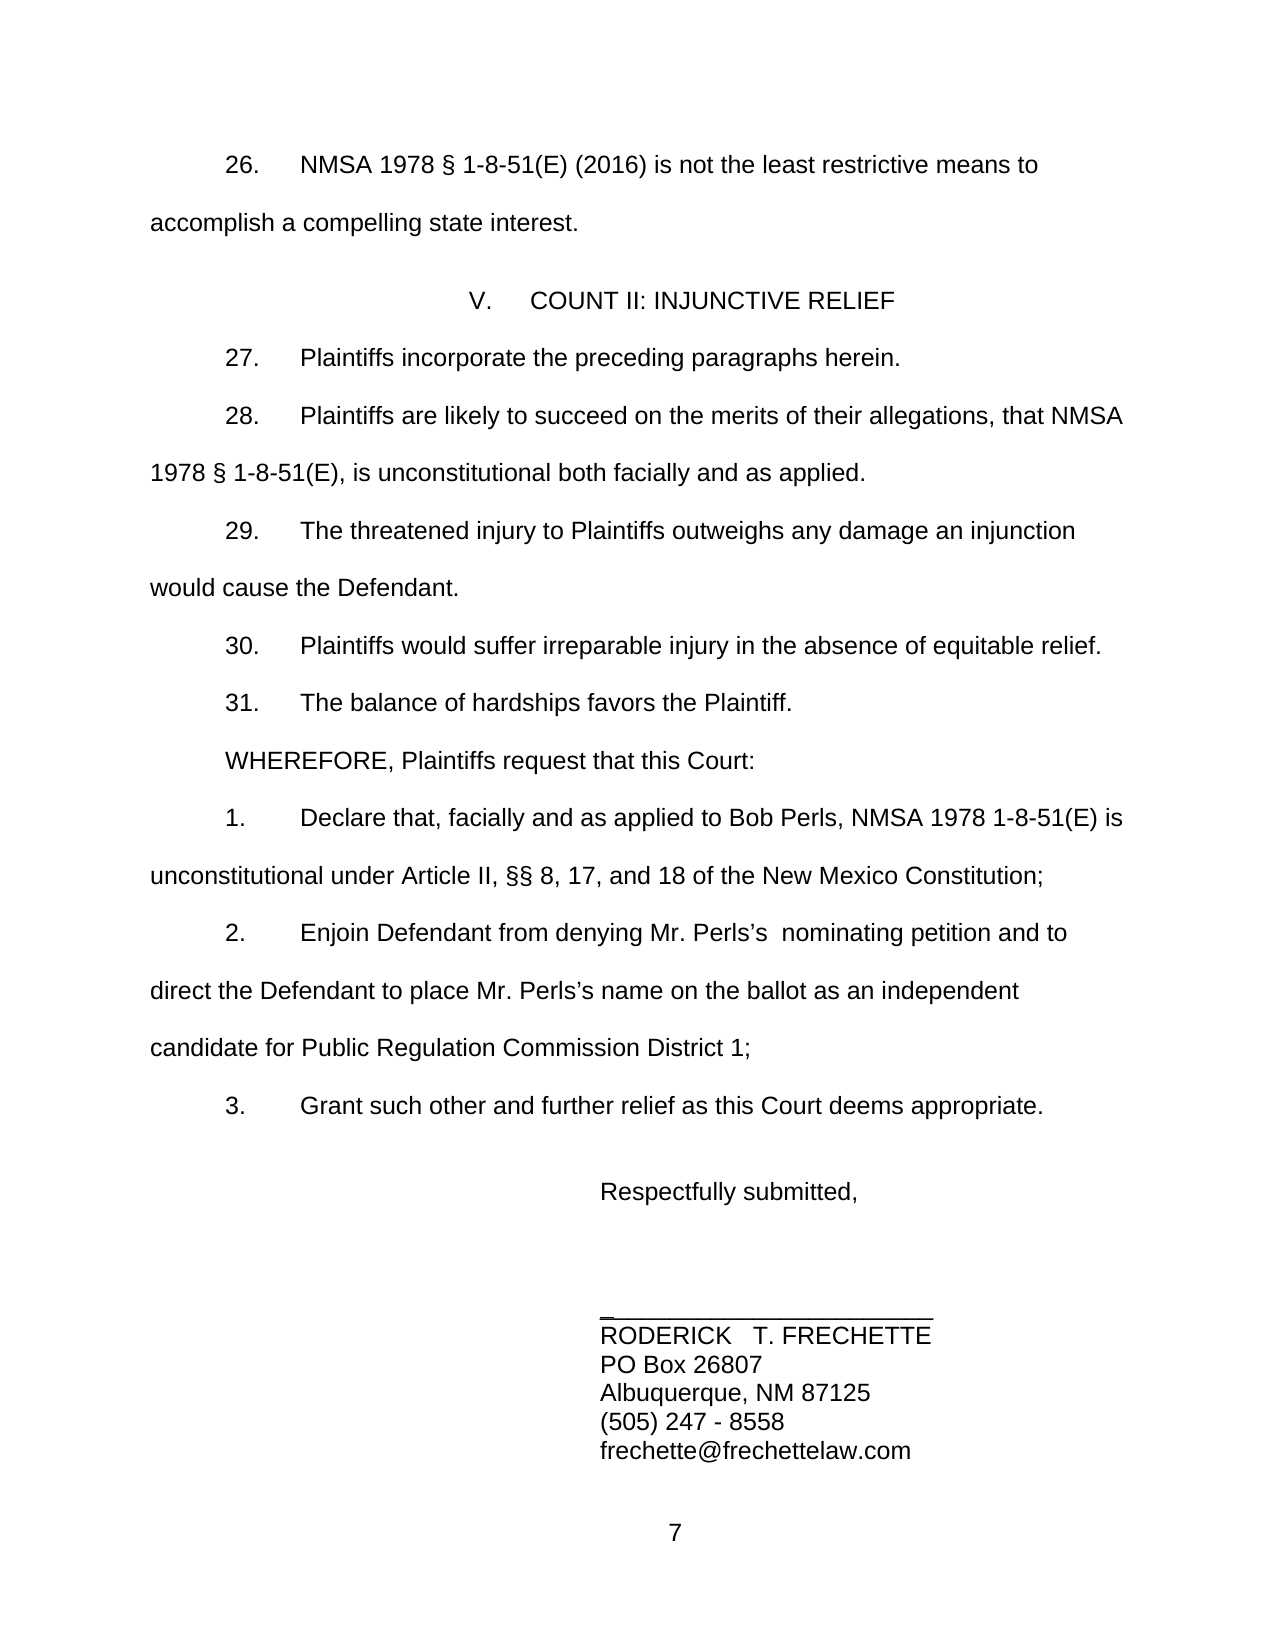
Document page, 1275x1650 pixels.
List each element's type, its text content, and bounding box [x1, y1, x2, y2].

list Declare that, facially and as applied to Bob Perls, NMSA 1978 1-8-51(E) is unconstitutional under Article II, §§ 8, 17, and 18 of the New Mexico Constitution; [150, 803, 1125, 889]
text Plaintiffs would suffer irreparable injury in the absence of equitable relief. [150, 631, 1125, 659]
text The threatened injury to Plaintiffs outweighs any damage an injunction would cause the Defendant. [150, 516, 1125, 602]
text Plaintiffs incorporate the preceding paragraphs herein. [150, 343, 1125, 372]
text frechette@frechettelaw.com [525, 1436, 1125, 1464]
list WHEREFORE, Plaintiffs request that this Court: [225, 746, 1125, 774]
subtitle COUNT II: INJUNCTIVE RELIEF [187, 286, 1125, 314]
text Respectfully submitted, [525, 1177, 1125, 1206]
text (505) 247 - 8558 [525, 1407, 1125, 1436]
text ________________________ [525, 1292, 1125, 1321]
text RODERICK T. FRECHETTE [525, 1321, 1125, 1349]
text Enjoin Defendant from denying Mr. Perls’s nominating petition and to direct the Defendant to place Mr. Perls’s name on the ballot as an independent candidate for Public Regulation Commission District 1; [150, 918, 1125, 1062]
text Plaintiffs are likely to succeed on the merits of their allegations, that NMSA 1978 § 1-8-51(E), is unconstitutional both facially and as applied. [150, 401, 1125, 487]
text PO Box 26807 [525, 1349, 1125, 1378]
text Albuquerque, NM 87125 [525, 1378, 1125, 1407]
text NMSA 1978 § 1-8-51(E) (2016) is not the least restrictive means to accomplish a compelling state interest. [150, 150, 1125, 236]
text The balance of hardships favors the Plaintiff. [150, 688, 1125, 717]
text Grant such other and further relief as this Court deems appropriate. [150, 1091, 1125, 1119]
